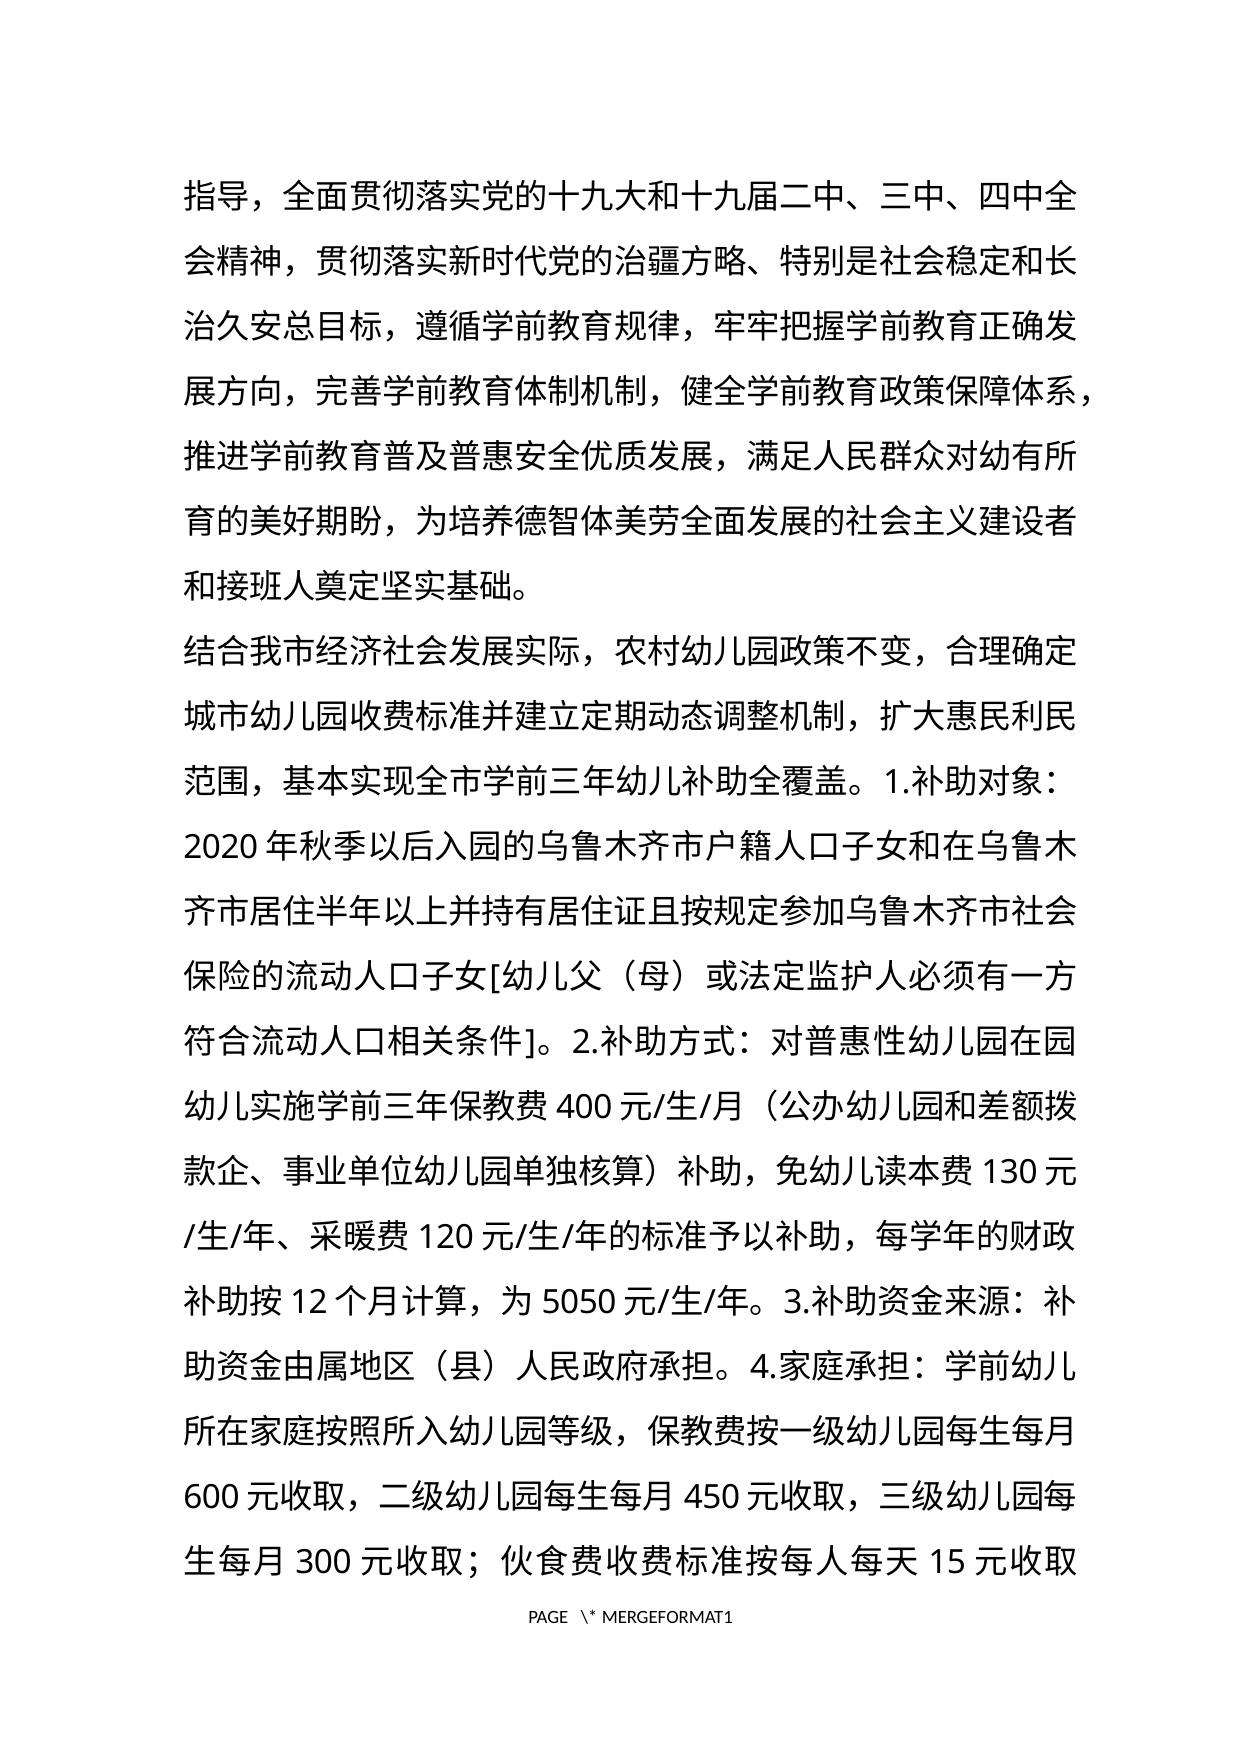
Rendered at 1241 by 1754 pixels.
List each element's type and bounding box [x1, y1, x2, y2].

text [183, 162, 1078, 1592]
